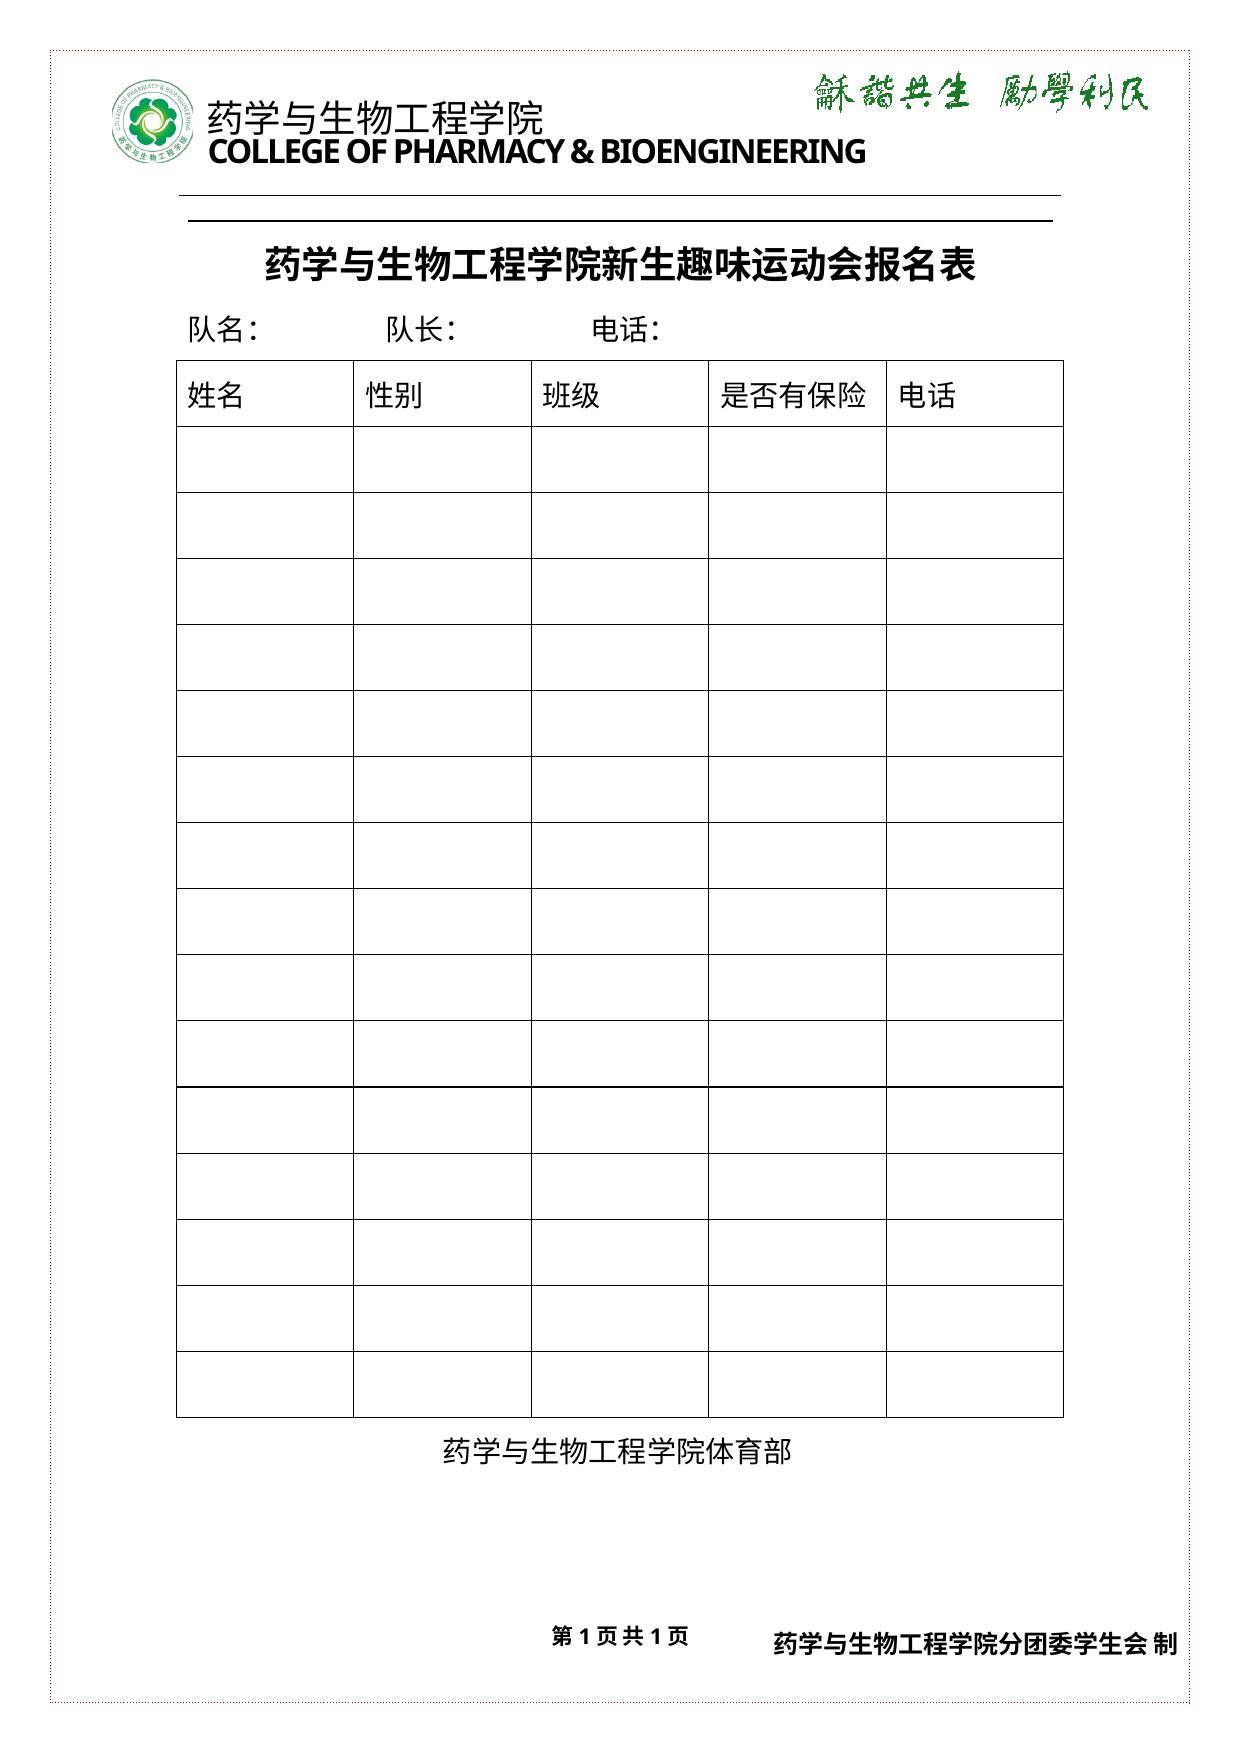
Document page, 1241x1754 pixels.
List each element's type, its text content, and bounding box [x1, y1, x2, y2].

table_cell [532, 493, 708, 558]
table_cell [887, 493, 1063, 558]
table_cell [887, 1220, 1063, 1284]
table_cell [709, 823, 886, 888]
table_cell [177, 757, 353, 822]
table_cell [709, 955, 886, 1020]
table_header 是否有保险 [709, 361, 886, 426]
table_cell [177, 493, 353, 558]
table_cell [354, 823, 531, 888]
table_cell [709, 427, 886, 492]
table_cell [709, 559, 886, 624]
table_cell [887, 559, 1063, 624]
table_cell [887, 1154, 1063, 1218]
text 药学与生物工程学院体育部 [187, 1418, 1053, 1483]
text 队名： 队长： 电话： [187, 295, 1053, 360]
table_header 性别 [354, 361, 531, 426]
table_header 电话 [887, 361, 1063, 426]
table_cell [354, 427, 531, 492]
table_cell [709, 493, 886, 558]
table_cell [532, 691, 708, 756]
table_cell [177, 1154, 353, 1218]
table_cell [354, 1220, 531, 1284]
table_cell [177, 889, 353, 954]
table_cell [709, 889, 886, 954]
table_cell [354, 1286, 531, 1351]
table_cell [177, 427, 353, 492]
table_cell [709, 757, 886, 822]
table_cell [532, 1286, 708, 1351]
table_cell [709, 1021, 886, 1086]
table_cell [354, 1021, 531, 1086]
table_cell [354, 955, 531, 1020]
table_cell [354, 559, 531, 624]
table_cell [532, 1021, 708, 1086]
table_cell [354, 493, 531, 558]
table_cell [177, 1352, 353, 1417]
table_cell [709, 1154, 886, 1218]
table_cell [887, 1021, 1063, 1086]
picture [797, 64, 1179, 125]
table_cell [354, 625, 531, 690]
table_cell [887, 889, 1063, 954]
table_cell [354, 889, 531, 954]
table_cell [532, 823, 708, 888]
table_cell [177, 559, 353, 624]
table_cell [532, 889, 708, 954]
table_cell [709, 1352, 886, 1417]
table_cell [887, 691, 1063, 756]
table_cell [177, 823, 353, 888]
table_header 姓名 [177, 361, 353, 426]
table_cell [887, 757, 1063, 822]
table_cell [532, 757, 708, 822]
table_cell [532, 625, 708, 690]
table_cell [709, 1088, 886, 1152]
table_cell [354, 757, 531, 822]
table_cell [532, 955, 708, 1020]
table_cell [709, 625, 886, 690]
table_cell [887, 955, 1063, 1020]
table_cell [354, 1352, 531, 1417]
table_cell [532, 1352, 708, 1417]
table_cell [709, 1220, 886, 1284]
table_cell [887, 823, 1063, 888]
text 药学与生物工程学院新生趣味运动会报名表 [187, 230, 1053, 295]
table_cell [177, 955, 353, 1020]
table_cell [177, 1286, 353, 1351]
table_cell [887, 1088, 1063, 1152]
table_cell [354, 1088, 531, 1152]
table_cell [887, 625, 1063, 690]
table_cell [177, 625, 353, 690]
picture [110, 79, 193, 162]
table_cell [532, 427, 708, 492]
table_cell [709, 1286, 886, 1351]
table_cell [887, 427, 1063, 492]
table_cell [532, 1220, 708, 1284]
table_cell [354, 1154, 531, 1218]
table_cell [354, 691, 531, 756]
table_cell [887, 1352, 1063, 1417]
table_cell [709, 691, 886, 756]
table_cell [532, 1088, 708, 1152]
table_cell [532, 559, 708, 624]
table_cell [887, 1286, 1063, 1351]
table_cell [177, 1088, 353, 1152]
table_cell [177, 1021, 353, 1086]
table_cell [177, 1220, 353, 1284]
table_cell [177, 691, 353, 756]
table_header 班级 [532, 361, 708, 426]
table_cell [532, 1154, 708, 1218]
